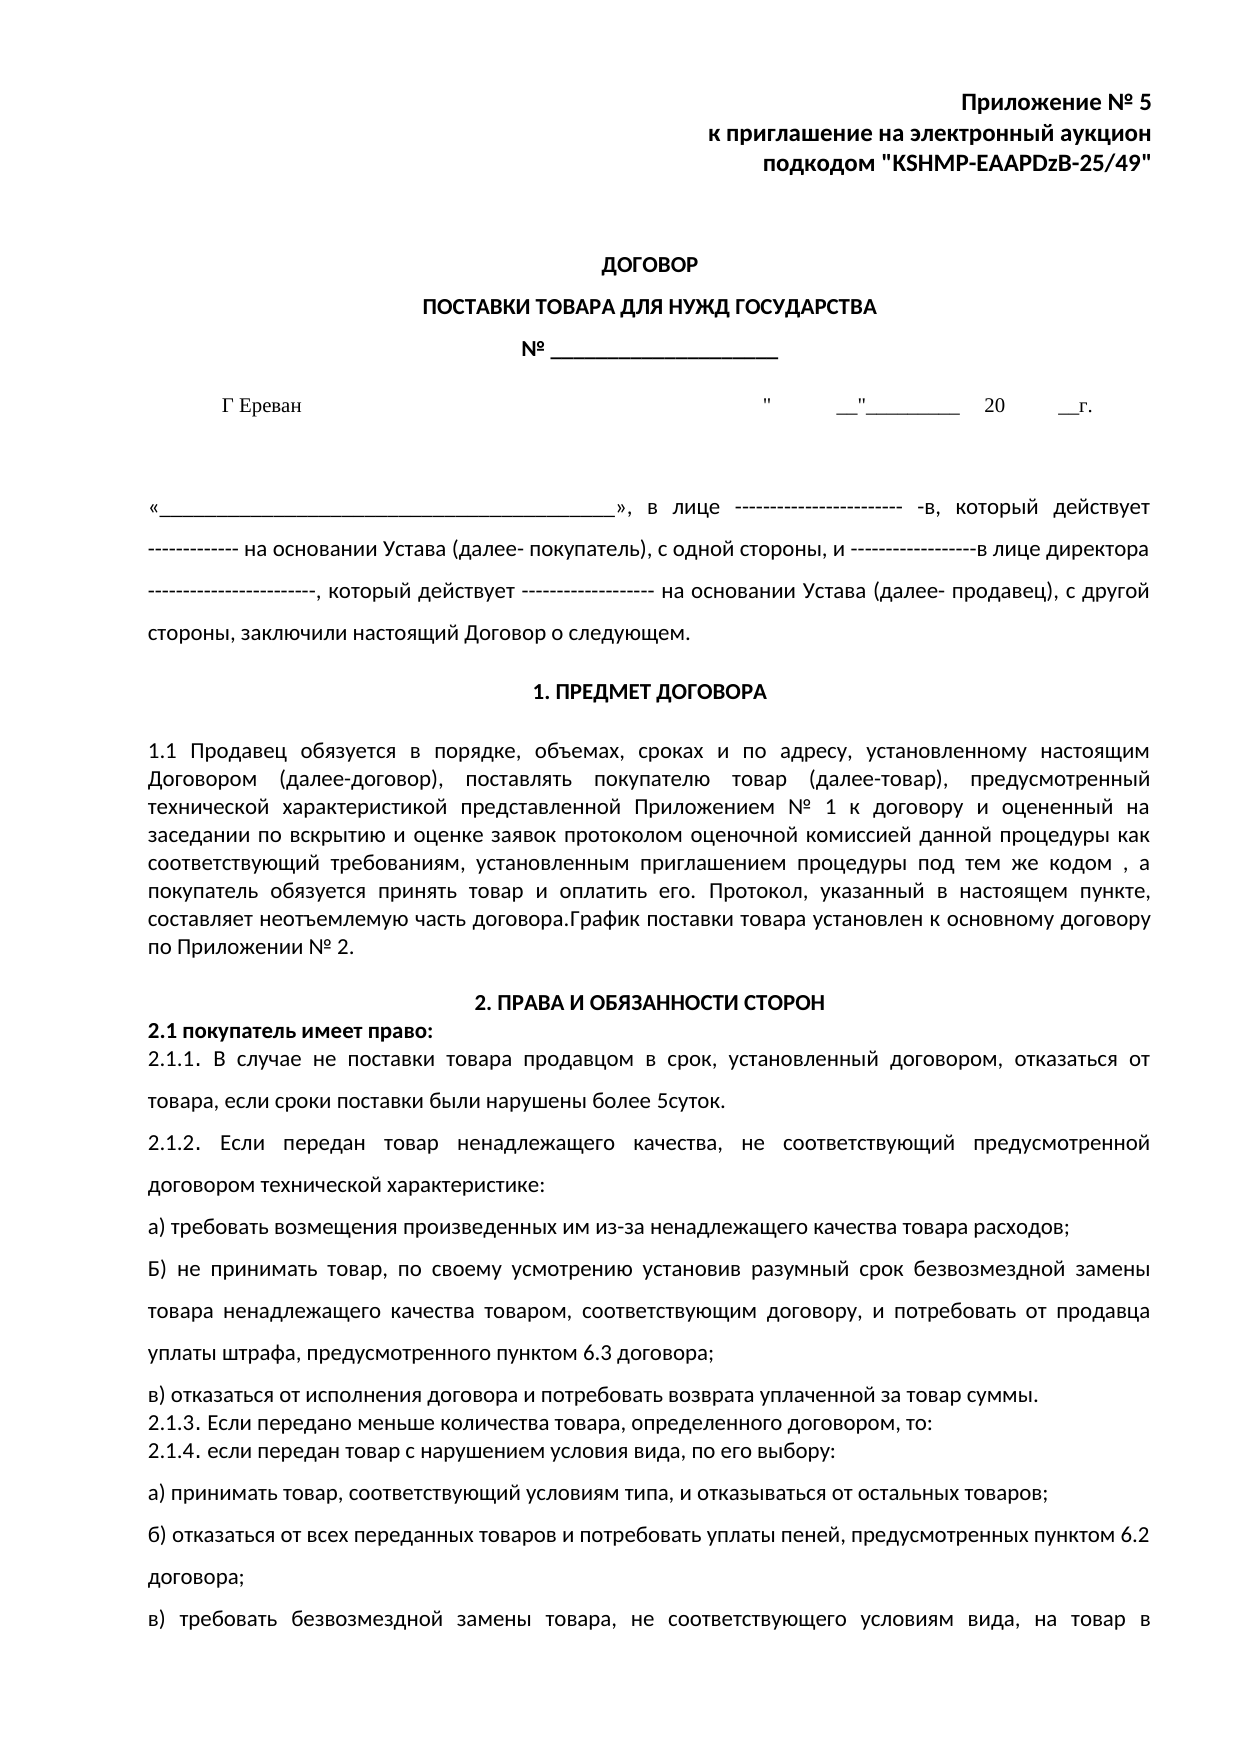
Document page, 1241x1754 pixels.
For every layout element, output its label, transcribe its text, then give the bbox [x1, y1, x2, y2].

text 2.1.3․ Если передано меньше количества товара, определенного договором, то: [148, 1408, 1152, 1436]
list а) требовать возмещения произведенных им из-за ненадлежащего качества товара расходов; [148, 1212, 1152, 1240]
list 2.1.4․ если передан товар с нарушением условия вида, по его выбору: [148, 1436, 1152, 1464]
list 2. ПРАВА И ОБЯЗАННОСТИ СТОРОН [148, 988, 1152, 1016]
text Приложение № 5 [148, 86, 1152, 117]
text «________________________________________», в лице ------------------------ -в, который действует ------------- на основании Устава (далее- покупатель), с одной стороны, и ------------------в лице директора ------------------------, который действует ------------------- на основании Устава (далее- продавец), с другой стороны, заключили настоящий Договор о следующем. [148, 492, 1152, 646]
list а) принимать товар, соответствующий условиям типа, и отказываться от остальных товаров; [148, 1478, 1152, 1506]
text ПОСТАВКИ ТОВАРА ДЛЯ НУЖД ГОСУДАРСТВА [148, 292, 1152, 321]
list б) отказаться от всех переданных товаров и потребовать уплаты пеней, предусмотренных пунктом 6.2 договора; [148, 1520, 1152, 1590]
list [148, 1604, 1152, 1632]
list 2.1.2․ Если передан товар ненадлежащего качества, не соответствующий предусмотренной договором технической характеристике: [148, 1128, 1152, 1198]
text в) отказаться от исполнения договора и потребовать возврата уплаченной за товар суммы. [148, 1380, 1152, 1408]
table_header " __"_________ 20 __г. [620, 393, 1104, 434]
text ДОГОВОР [148, 251, 1152, 278]
text 2.1 покупатель имеет право: [148, 1016, 1152, 1044]
text 1. ПРЕДМЕТ ДОГОВОРА [148, 677, 1152, 705]
text № ____________________ [148, 334, 1152, 362]
text подкодом "KSHMP-EAAPDzB-25/49" [177, 147, 1152, 178]
list Б) не принимать товар, по своему усмотрению установив разумный срок безвозмездной замены товара ненадлежащего качества товаром, соответствующим договору, и потребовать от продавца уплаты штрафа, предусмотренного пунктом 6.3 договора; [148, 1254, 1152, 1366]
text 1.1 Продавец обязуется в порядке, объемах, сроках и по адресу, установленному настоящим Договором (далее-договор), поставлять покупателю товар (далее-товар), предусмотренный технической характеристикой представленной Приложением № 1 к договору и оцененный на заседании по вскрытию и оценке заявок протоколом оценочной комиссией данной процедуры как соответствующий требованиям, установленным приглашением процедуры под тем же кодом , а покупатель обязуется принять товар и оплатить его. Протокол, указанный в настоящем пункте, составляет неотъемлемую часть договора.График поставки товара установлен к основному договору по Приложении № 2. [148, 736, 1152, 960]
list 2.1.1․ В случае не поставки товара продавцом в срок, установленный договором, отказаться от товара, если сроки поставки были нарушены более 5суток. [148, 1044, 1152, 1114]
table_header Г Ереван [136, 393, 620, 434]
text к приглашение на электронный аукцион [177, 117, 1152, 147]
